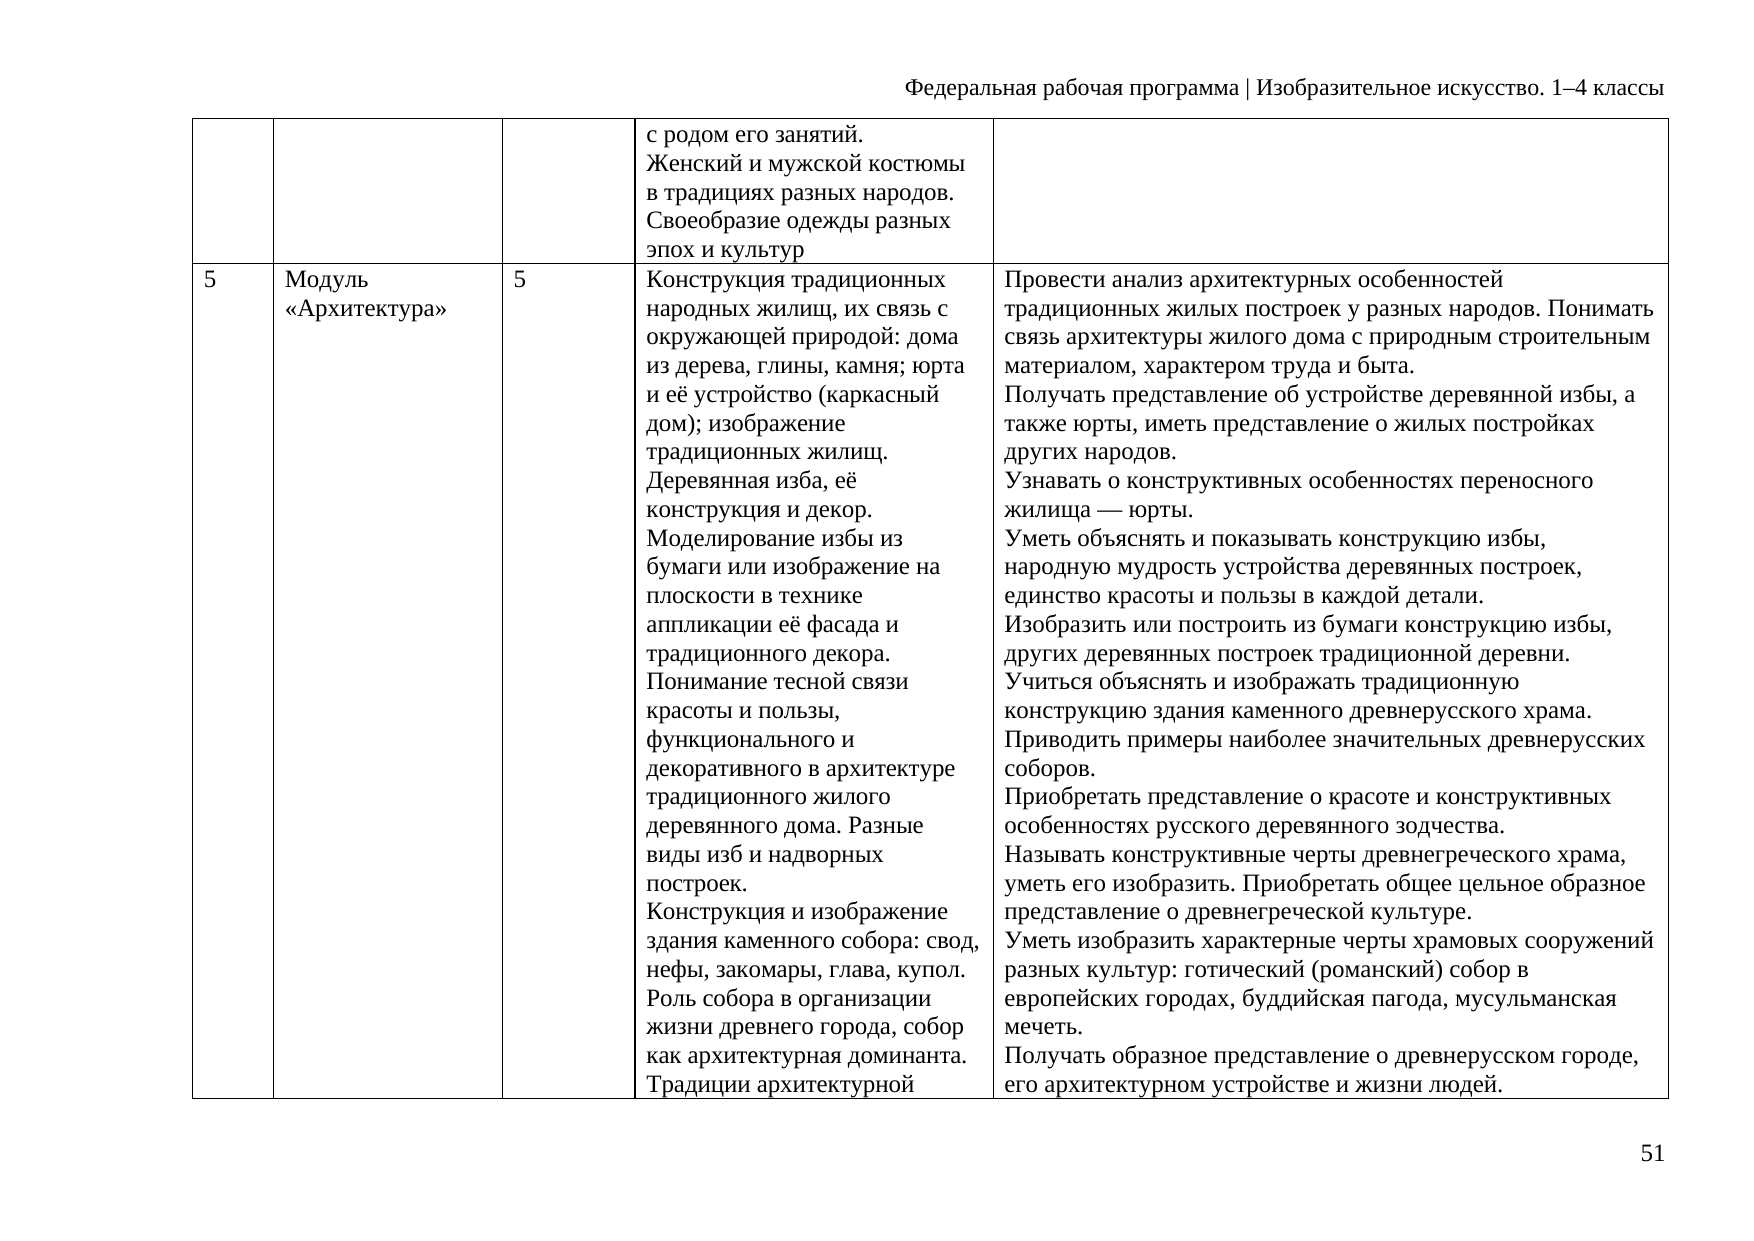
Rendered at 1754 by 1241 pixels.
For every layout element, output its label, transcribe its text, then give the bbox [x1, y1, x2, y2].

table_cell 6 [503, 119, 634, 263]
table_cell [636, 264, 993, 1098]
table_cell 5 [503, 264, 634, 1098]
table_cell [994, 264, 1668, 1098]
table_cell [994, 119, 1668, 263]
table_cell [274, 119, 502, 263]
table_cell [636, 119, 993, 263]
table_cell 4 [193, 119, 273, 263]
table_cell 5 [193, 264, 273, 1098]
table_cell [274, 264, 502, 1098]
